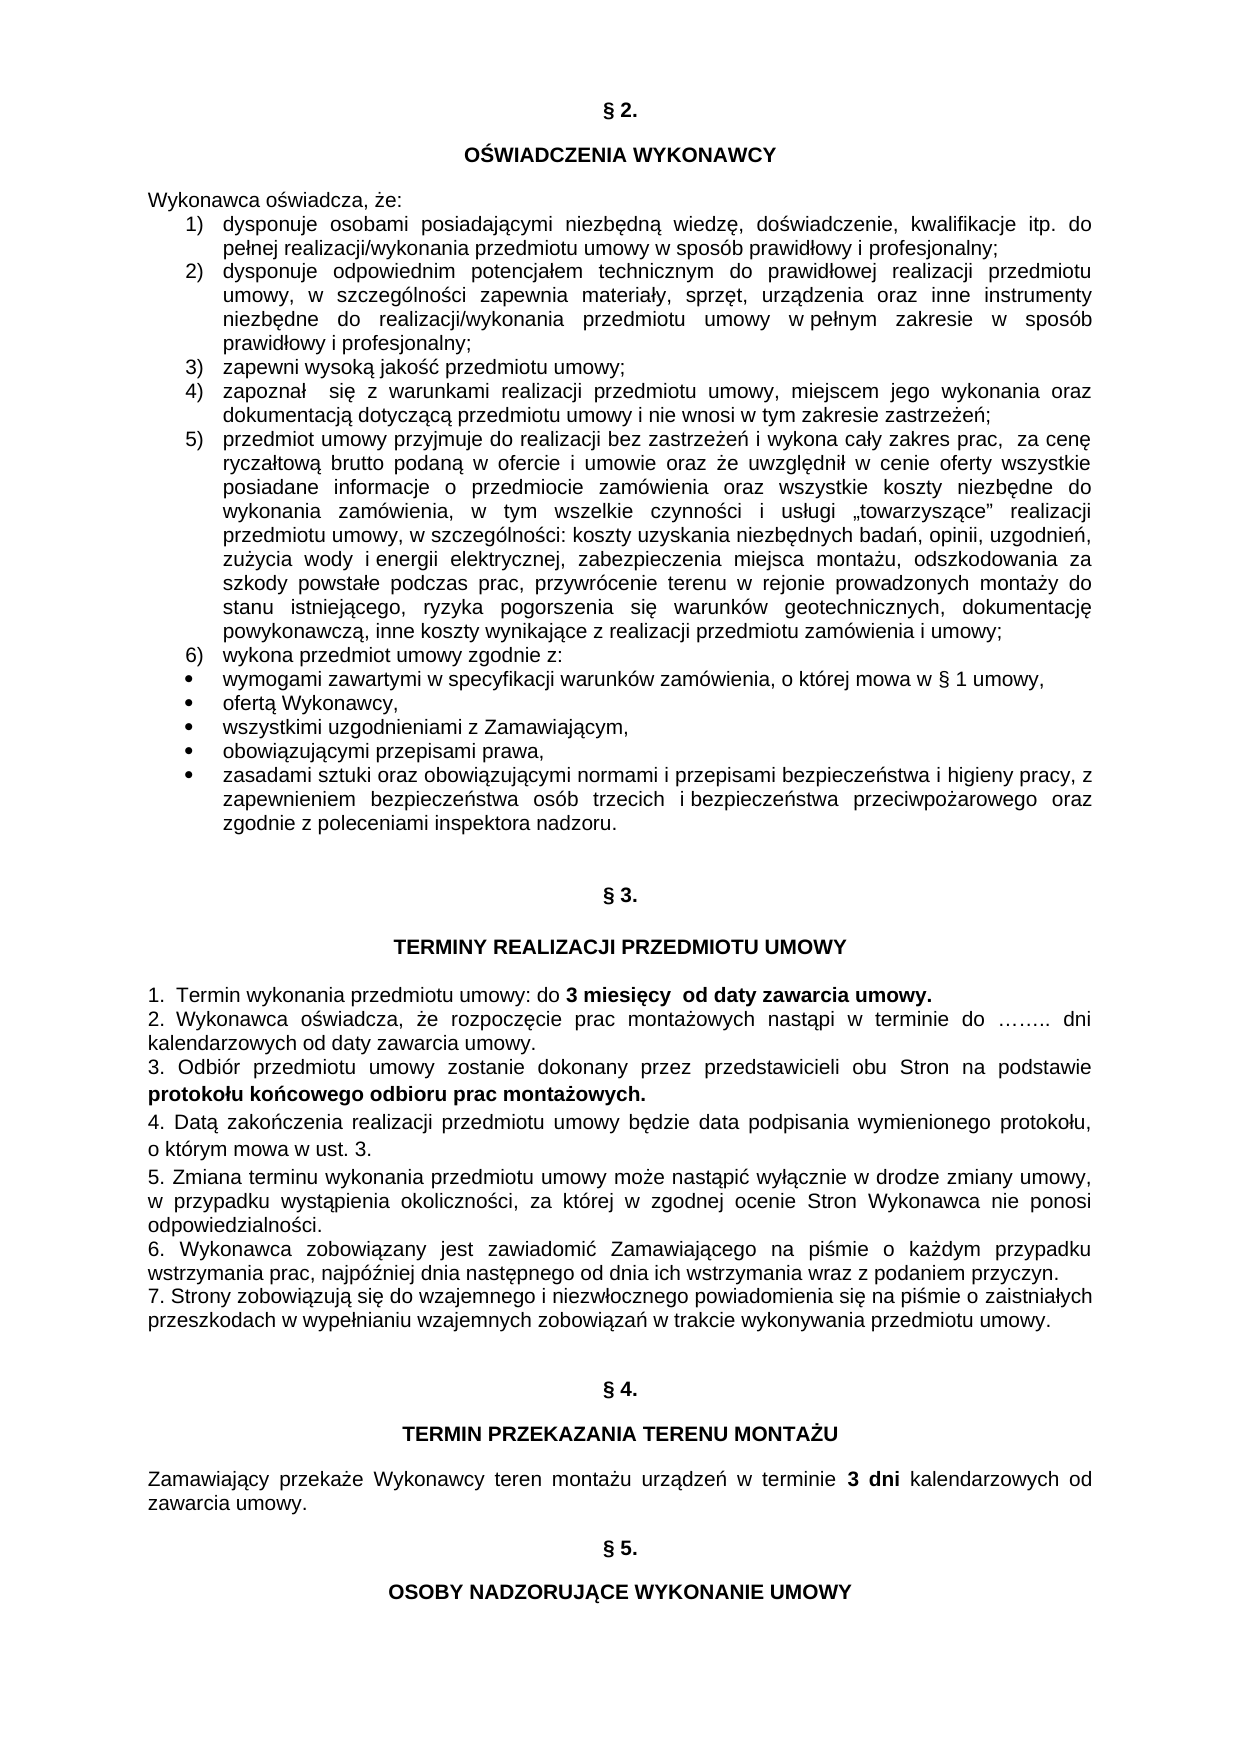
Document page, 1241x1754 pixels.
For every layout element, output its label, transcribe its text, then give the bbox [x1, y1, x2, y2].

text Zamawiający przekaże Wykonawcy teren montażu urządzeń w terminie 3 dni kalendarzowych od zawarcia umowy. [148, 1467, 1093, 1514]
text 7. Strony zobowiązują się do wzajemnego i niezwłocznego powiadomienia się na piśmie o zaistniałych przeszkodach w wypełnianiu wzajemnych zobowiązań w trakcie wykonywania przedmiotu umowy. [148, 1284, 1093, 1332]
list zasadami sztuki oraz obowiązującymi normami i przepisami bezpieczeństwa i higieny pracy, z zapewnieniem bezpieczeństwa osób trzecich i bezpieczeństwa przeciwpożarowego oraz zgodnie z poleceniami inspektora nadzoru. [185, 763, 1093, 835]
text § 2. [148, 98, 1093, 122]
text Wykonawca oświadcza, że: [148, 187, 1093, 211]
text TERMINY REALIZACJI PRZEDMIOTU UMOWY [148, 935, 1093, 959]
text OSOBY NADZORUJĄCE WYKONANIE UMOWY [148, 1580, 1093, 1604]
text 3. Odbiór przedmiotu umowy zostanie dokonany przez przedstawicieli obu Stron na podstawie protokołu końcowego odbioru prac montażowych. [148, 1054, 1093, 1106]
text § 5. [148, 1535, 1093, 1559]
text 4. Datą zakończenia realizacji przedmiotu umowy będzie data podpisania wymienionego protokołu, o którym mowa w ust. 3. [148, 1109, 1093, 1161]
text 2. Wykonawca oświadcza, że rozpoczęcie prac montażowych nastąpi w terminie do …….. dni kalendarzowych od daty zawarcia umowy. [148, 1007, 1093, 1054]
text § 4. [148, 1377, 1093, 1401]
text TERMIN PRZEKAZANIA TERENU MONTAŻU [148, 1422, 1093, 1446]
text 5. Zmiana terminu wykonania przedmiotu umowy może nastąpić wyłącznie w drodze zmiany umowy, w przypadku wystąpienia okoliczności, za której w zgodnej ocenie Stron Wykonawca nie ponosi odpowiedzialności. [148, 1164, 1093, 1236]
list ofertą Wykonawcy, [185, 691, 1093, 715]
list wymogami zawartymi w specyfikacji warunków zamówienia, o której mowa w § 1 umowy, [185, 667, 1093, 691]
list wszystkimi uzgodnieniami z Zamawiającym, [185, 715, 1093, 739]
text § 3. [148, 883, 1093, 907]
list obowiązującymi przepisami prawa, [185, 739, 1093, 763]
list dysponuje odpowiednim potencjałem technicznym do prawidłowej realizacji przedmiotu umowy, w szczególności zapewnia materiały, sprzęt, urządzenia oraz inne instrumenty niezbędne do realizacji/wykonania przedmiotu umowy w pełnym zakresie w sposób prawidłowy i profesjonalny; [185, 259, 1093, 355]
list wykona przedmiot umowy zgodnie z: [185, 643, 1093, 667]
list zapewni wysoką jakość przedmiotu umowy; [185, 355, 1093, 379]
list dysponuje osobami posiadającymi niezbędną wiedzę, doświadczenie, kwalifikacje itp. do pełnej realizacji/wykonania przedmiotu umowy w sposób prawidłowy i profesjonalny; [185, 211, 1093, 259]
text 1. Termin wykonania przedmiotu umowy: do 3 miesięcy od daty zawarcia umowy. [148, 983, 1093, 1007]
text OŚWIADCZENIA WYKONAWCY [148, 143, 1093, 167]
text 6. Wykonawca zobowiązany jest zawiadomić Zamawiającego na piśmie o każdym przypadku wstrzymania prac, najpóźniej dnia następnego od dnia ich wstrzymania wraz z podaniem przyczyn. [148, 1236, 1093, 1284]
list zapoznał się z warunkami realizacji przedmiotu umowy, miejscem jego wykonania oraz dokumentacją dotyczącą przedmiotu umowy i nie wnosi w tym zakresie zastrzeżeń; [185, 379, 1093, 427]
list przedmiot umowy przyjmuje do realizacji bez zastrzeżeń i wykona cały zakres prac, za cenę ryczałtową brutto podaną w ofercie i umowie oraz że uwzględnił w cenie oferty wszystkie posiadane informacje o przedmiocie zamówienia oraz wszystkie koszty niezbędne do wykonania zamówienia, w tym wszelkie czynności i usługi „towarzyszące” realizacji przedmiotu umowy, w szczególności: koszty uzyskania niezbędnych badań, opinii, uzgodnień, zużycia wody i energii elektrycznej, zabezpieczenia miejsca montażu, odszkodowania za szkody powstałe podczas prac, przywrócenie terenu w rejonie prowadzonych montaży do stanu istniejącego, ryzyka pogorszenia się warunków geotechnicznych, dokumentację powykonawczą, inne koszty wynikające z realizacji przedmiotu zamówienia i umowy; [185, 427, 1093, 643]
